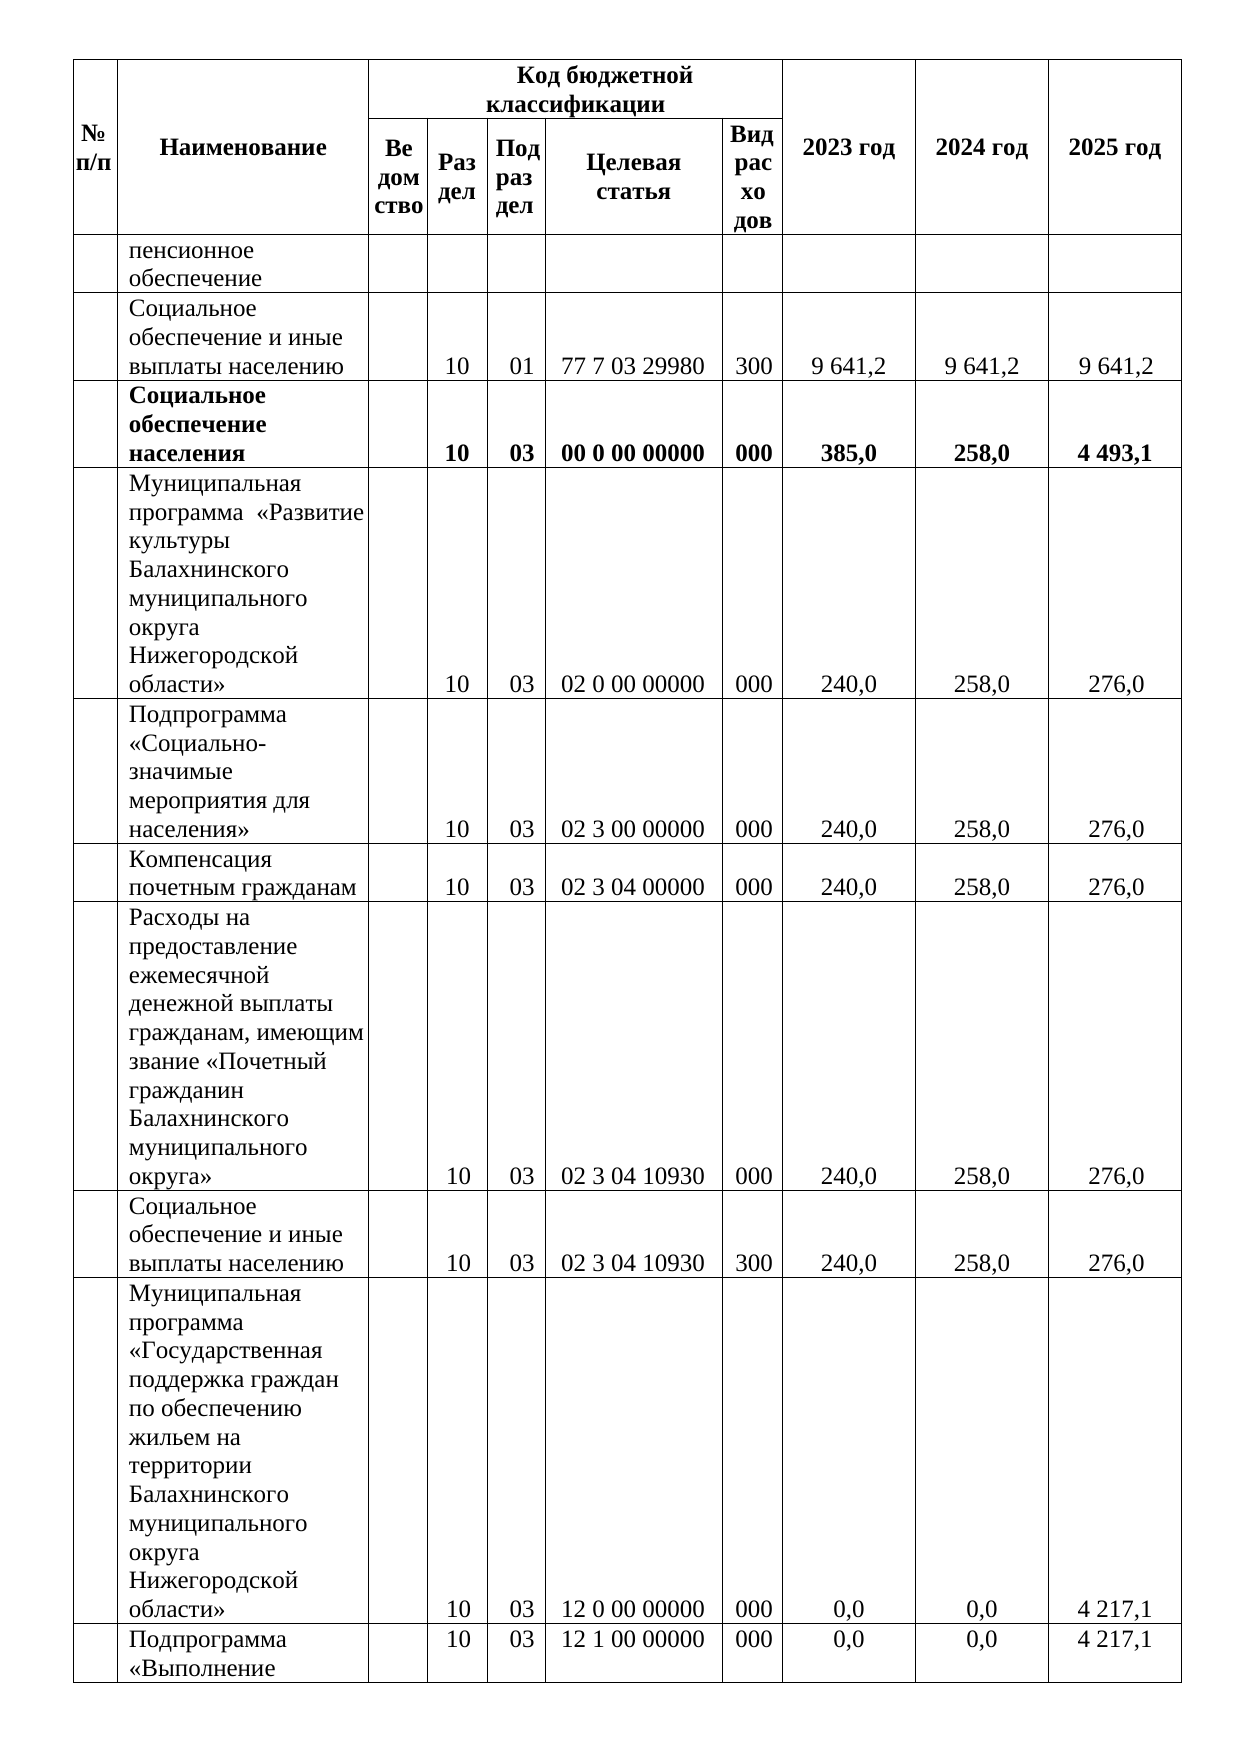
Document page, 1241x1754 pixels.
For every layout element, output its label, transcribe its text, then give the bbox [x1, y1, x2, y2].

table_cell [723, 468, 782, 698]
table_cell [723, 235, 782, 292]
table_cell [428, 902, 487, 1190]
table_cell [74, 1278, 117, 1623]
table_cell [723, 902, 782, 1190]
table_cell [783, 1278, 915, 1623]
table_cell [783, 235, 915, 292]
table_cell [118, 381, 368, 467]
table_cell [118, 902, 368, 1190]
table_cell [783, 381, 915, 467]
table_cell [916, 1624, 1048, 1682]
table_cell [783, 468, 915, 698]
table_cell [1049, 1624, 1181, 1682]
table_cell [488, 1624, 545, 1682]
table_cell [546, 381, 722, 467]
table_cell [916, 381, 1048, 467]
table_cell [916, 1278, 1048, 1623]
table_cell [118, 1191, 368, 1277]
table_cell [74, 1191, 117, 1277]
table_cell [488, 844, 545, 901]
table_cell Целевая статья [546, 119, 722, 234]
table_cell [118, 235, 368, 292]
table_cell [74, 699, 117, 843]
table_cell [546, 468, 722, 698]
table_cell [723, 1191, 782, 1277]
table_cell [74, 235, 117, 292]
table_cell Под раз дел [488, 119, 545, 234]
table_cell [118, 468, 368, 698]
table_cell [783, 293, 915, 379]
table_header 2023 год [783, 60, 915, 234]
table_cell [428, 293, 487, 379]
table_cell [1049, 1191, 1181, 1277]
table_header Наименование [118, 60, 368, 234]
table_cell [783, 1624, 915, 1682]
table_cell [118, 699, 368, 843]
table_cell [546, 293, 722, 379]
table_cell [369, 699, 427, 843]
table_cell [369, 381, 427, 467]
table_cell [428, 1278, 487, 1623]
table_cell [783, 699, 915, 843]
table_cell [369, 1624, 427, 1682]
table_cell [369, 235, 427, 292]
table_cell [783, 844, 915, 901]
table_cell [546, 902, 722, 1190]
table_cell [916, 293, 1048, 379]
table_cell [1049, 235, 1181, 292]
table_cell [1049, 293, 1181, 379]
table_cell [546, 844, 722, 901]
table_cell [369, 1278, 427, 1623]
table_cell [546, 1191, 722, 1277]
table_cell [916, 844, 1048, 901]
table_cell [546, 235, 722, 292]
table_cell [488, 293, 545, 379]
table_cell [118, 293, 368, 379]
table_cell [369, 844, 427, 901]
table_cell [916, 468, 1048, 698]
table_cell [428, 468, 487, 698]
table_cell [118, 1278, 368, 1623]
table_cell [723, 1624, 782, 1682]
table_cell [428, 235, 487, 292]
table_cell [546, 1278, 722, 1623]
table_header 2025 год [1049, 60, 1181, 234]
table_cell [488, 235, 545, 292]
table_cell Ве дом ство [369, 119, 427, 234]
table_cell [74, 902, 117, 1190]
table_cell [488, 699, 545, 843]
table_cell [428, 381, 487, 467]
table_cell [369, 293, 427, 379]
table_header № п/п [74, 60, 117, 234]
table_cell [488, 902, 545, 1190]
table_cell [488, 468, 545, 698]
table_header 2024 год [916, 60, 1048, 234]
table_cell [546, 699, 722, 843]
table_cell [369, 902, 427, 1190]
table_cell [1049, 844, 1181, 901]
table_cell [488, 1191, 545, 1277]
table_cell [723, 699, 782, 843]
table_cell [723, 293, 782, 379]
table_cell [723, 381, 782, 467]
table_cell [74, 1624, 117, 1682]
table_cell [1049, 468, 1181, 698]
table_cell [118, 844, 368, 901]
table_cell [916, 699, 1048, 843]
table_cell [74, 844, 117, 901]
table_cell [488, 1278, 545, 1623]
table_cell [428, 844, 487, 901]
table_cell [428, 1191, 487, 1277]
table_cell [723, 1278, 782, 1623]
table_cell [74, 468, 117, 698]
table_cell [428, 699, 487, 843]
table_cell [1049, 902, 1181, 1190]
table_cell Вид рас хо дов [723, 119, 782, 234]
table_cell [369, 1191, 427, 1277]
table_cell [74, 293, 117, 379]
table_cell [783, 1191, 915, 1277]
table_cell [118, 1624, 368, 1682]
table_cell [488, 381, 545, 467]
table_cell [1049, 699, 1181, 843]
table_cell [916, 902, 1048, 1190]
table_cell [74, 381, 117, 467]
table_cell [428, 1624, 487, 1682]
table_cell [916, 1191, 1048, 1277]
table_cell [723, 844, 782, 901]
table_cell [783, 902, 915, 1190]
table_cell Раз дел [428, 119, 487, 234]
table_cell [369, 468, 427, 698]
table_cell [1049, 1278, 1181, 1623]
table_header Код бюджетной классификации [369, 60, 782, 118]
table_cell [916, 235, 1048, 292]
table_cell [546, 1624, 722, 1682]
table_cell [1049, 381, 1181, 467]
